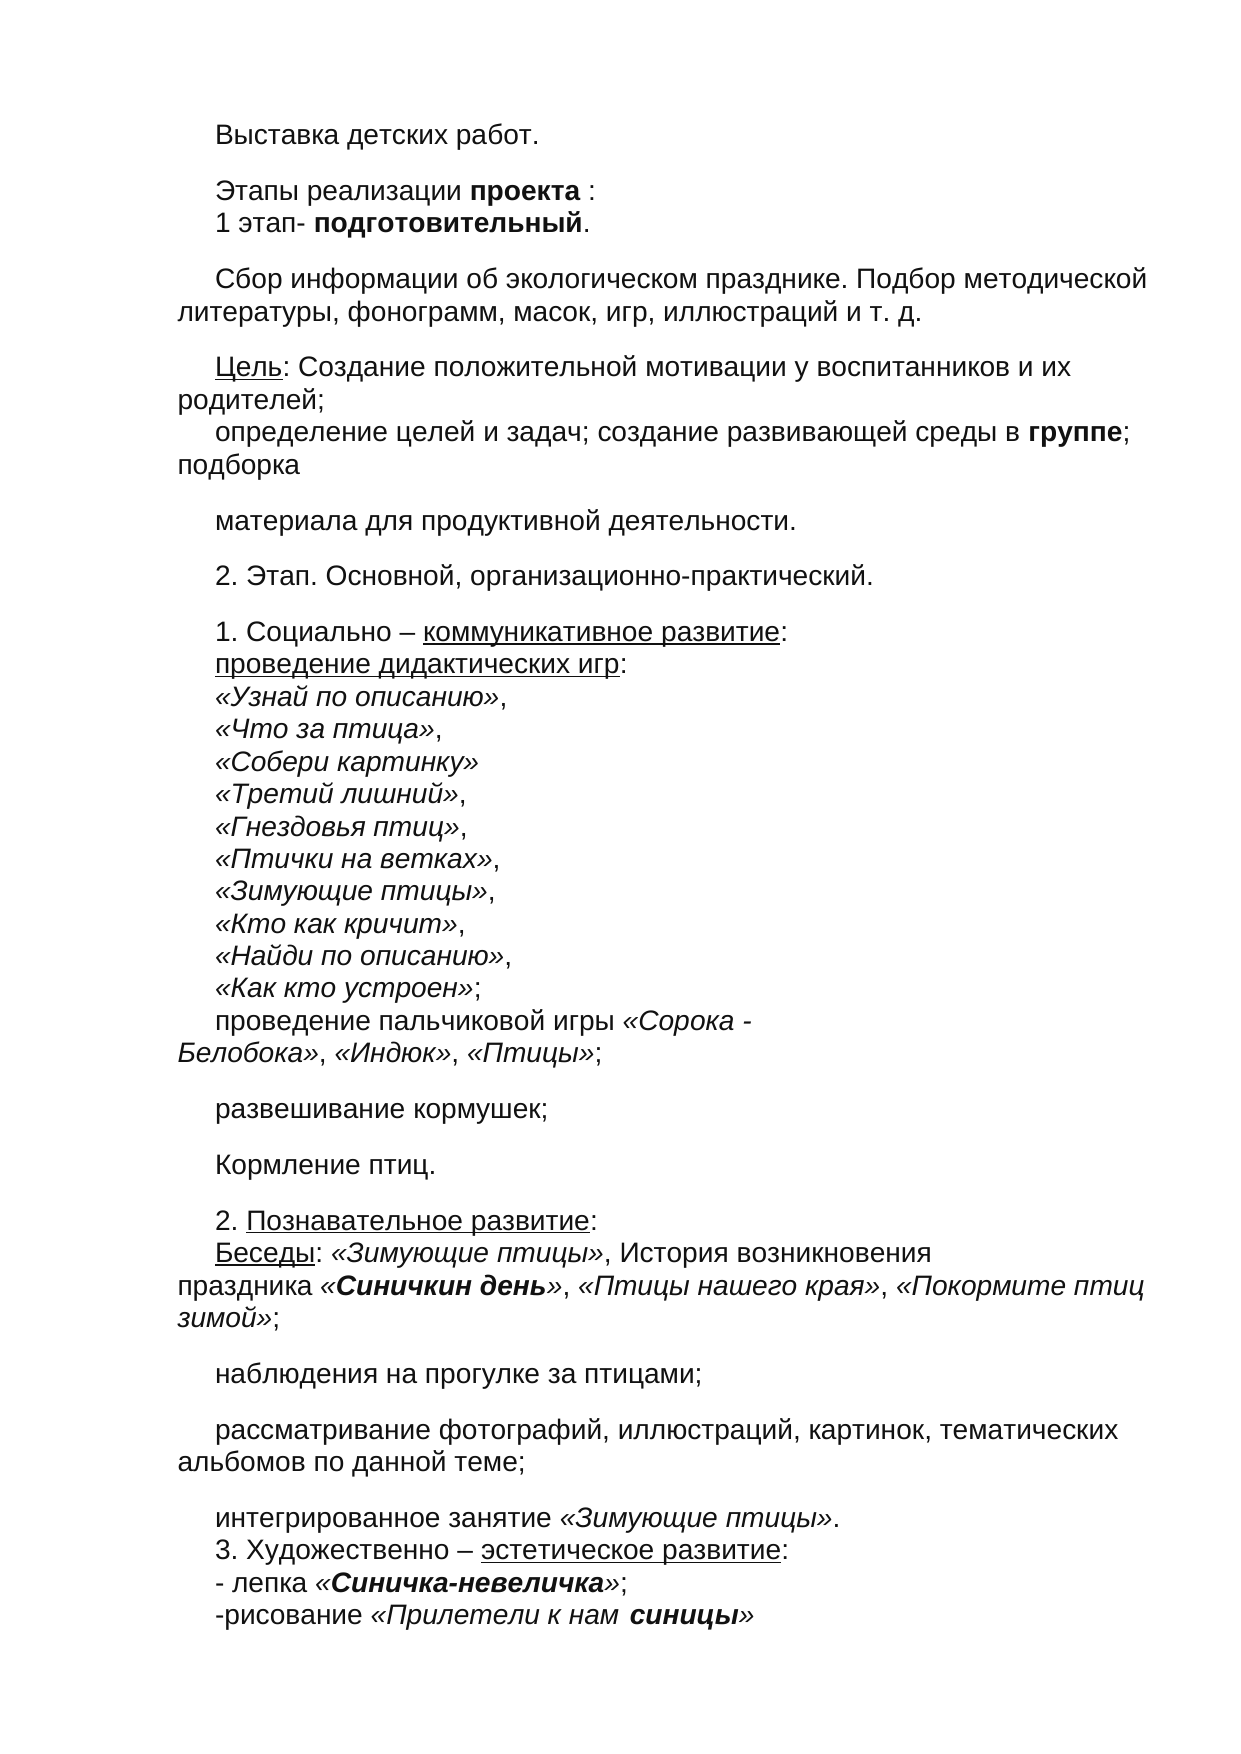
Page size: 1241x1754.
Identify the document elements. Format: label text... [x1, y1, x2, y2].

text «Гнездовья птиц», [177, 809, 1152, 842]
text 1 этап- подготовительный. [177, 206, 1152, 239]
text Этапы реализации проекта : [177, 174, 1152, 206]
text Сбор информации об экологическом празднике. Подбор методической литературы, фонограмм, масок, игр, иллюстраций и т. д. [177, 262, 1152, 327]
text «Птички на ветках», [177, 842, 1152, 874]
text развешивание кормушек; [177, 1092, 1152, 1124]
text «Найди по описанию», [177, 939, 1152, 971]
text 3. Художественно – эстетическое развитие: [177, 1533, 1152, 1566]
text -рисование «Прилетели к нам синицы» [177, 1598, 1152, 1630]
text Цель: Создание положительной мотивации у воспитанников и их родителей; [177, 350, 1152, 415]
text интегрированное занятие «Зимующие птицы». [177, 1501, 1152, 1533]
text наблюдения на прогулке за птицами; [177, 1357, 1152, 1389]
text Беседы: «Зимующие птицы», История возникновения праздника «Синичкин день», «Птицы нашего края», «Покормите птиц зимой»; [177, 1236, 1152, 1333]
text материала для продуктивной деятельности. [177, 503, 1152, 536]
text проведение пальчиковой игры «Сорока - Белобока», «Индюк», «Птицы»; [177, 1004, 1152, 1069]
text 2. Познавательное развитие: [177, 1204, 1152, 1236]
text «Узнай по описанию», [177, 680, 1152, 712]
text «Третий лишний», [177, 777, 1152, 809]
text - лепка «Синичка-невеличка»; [177, 1566, 1152, 1598]
text «Что за птица», [177, 712, 1152, 745]
text определение целей и задач; создание развивающей среды в группе; подборка [177, 415, 1152, 480]
text рассматривание фотографий, иллюстраций, картинок, тематических альбомов по данной теме; [177, 1413, 1152, 1477]
text «Собери картинку» [177, 745, 1152, 777]
text Выставка детских работ. [177, 118, 1152, 151]
text 2. Этап. Основной, организационно-практический. [177, 559, 1152, 592]
text проведение дидактических игр: [177, 647, 1152, 680]
text Кормление птиц. [177, 1148, 1152, 1180]
text «Как кто устроен»; [177, 971, 1152, 1004]
text «Кто как кричит», [177, 907, 1152, 939]
text «Зимующие птицы», [177, 874, 1152, 907]
text 1. Социально – коммуникативное развитие: [177, 615, 1152, 647]
